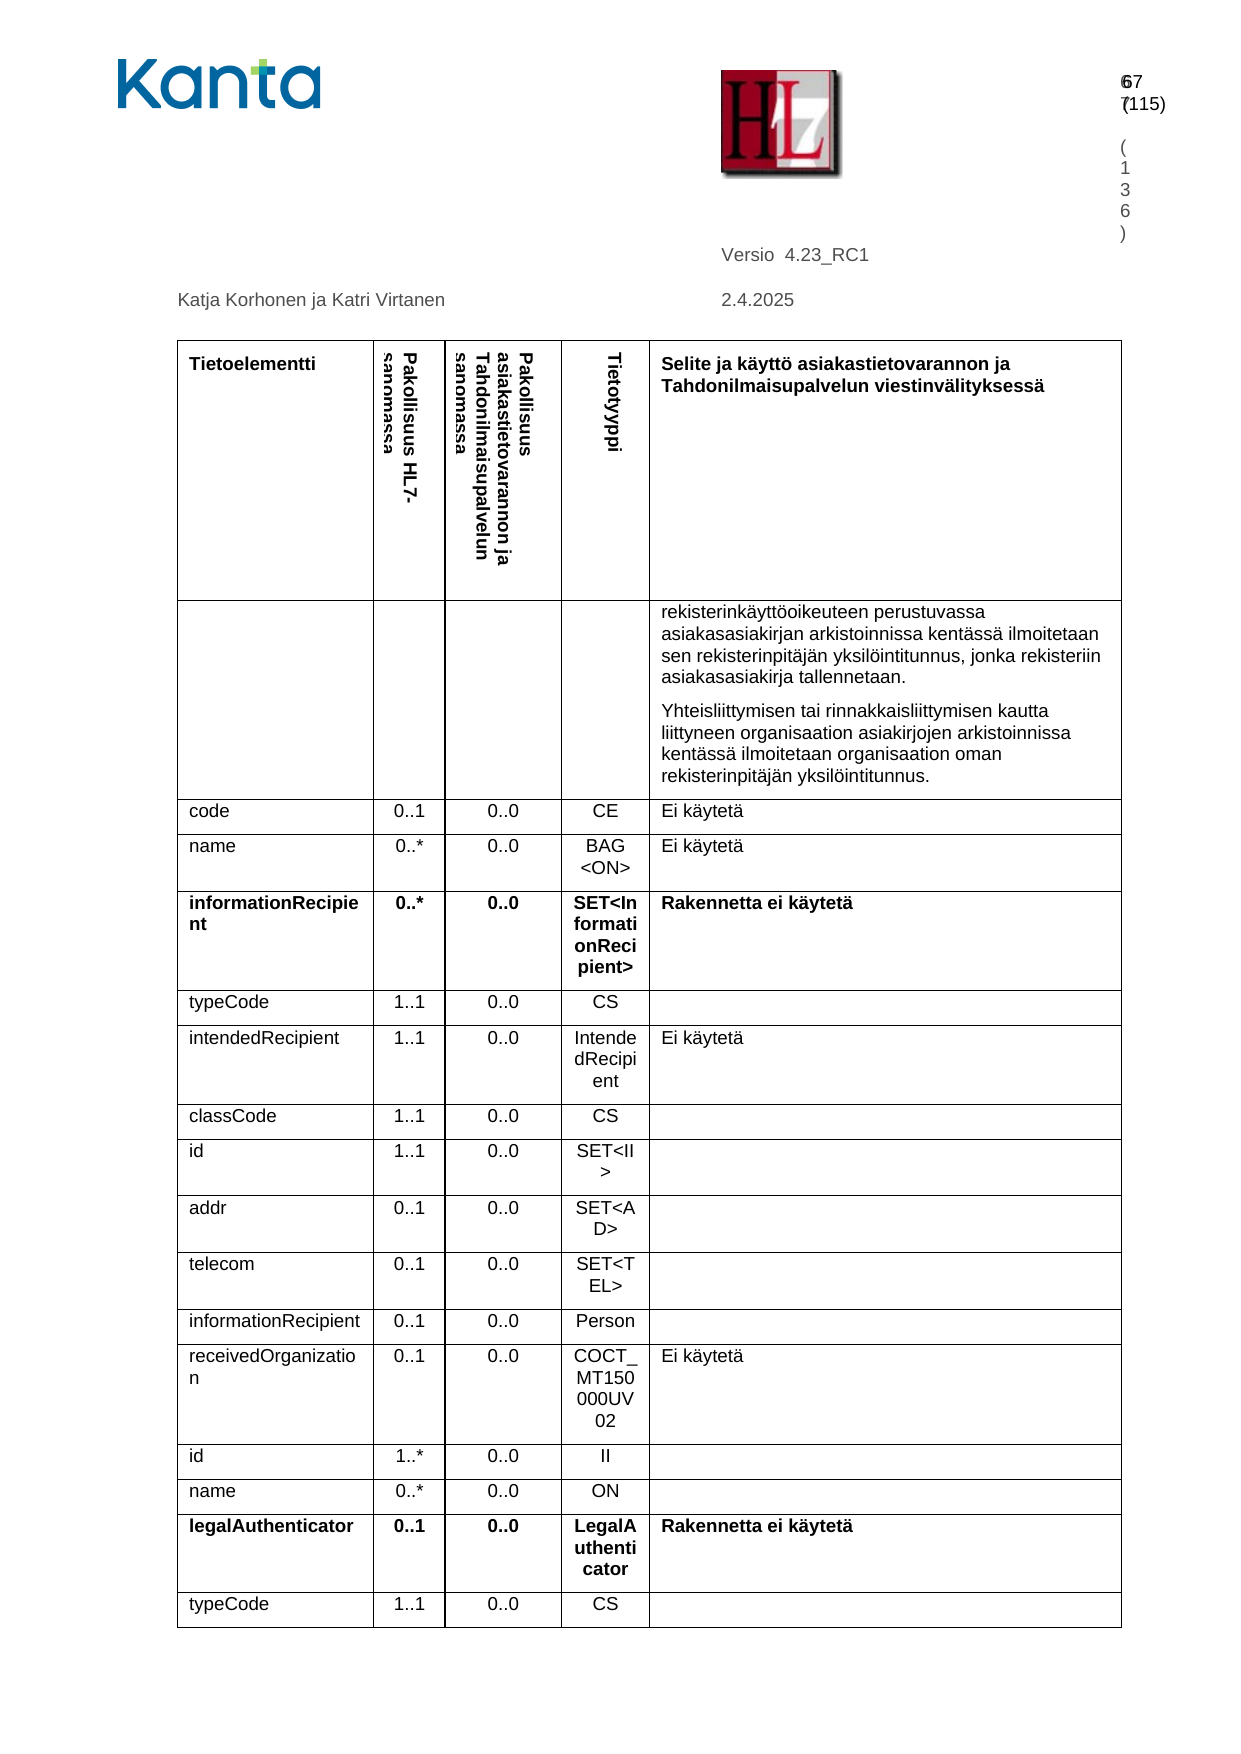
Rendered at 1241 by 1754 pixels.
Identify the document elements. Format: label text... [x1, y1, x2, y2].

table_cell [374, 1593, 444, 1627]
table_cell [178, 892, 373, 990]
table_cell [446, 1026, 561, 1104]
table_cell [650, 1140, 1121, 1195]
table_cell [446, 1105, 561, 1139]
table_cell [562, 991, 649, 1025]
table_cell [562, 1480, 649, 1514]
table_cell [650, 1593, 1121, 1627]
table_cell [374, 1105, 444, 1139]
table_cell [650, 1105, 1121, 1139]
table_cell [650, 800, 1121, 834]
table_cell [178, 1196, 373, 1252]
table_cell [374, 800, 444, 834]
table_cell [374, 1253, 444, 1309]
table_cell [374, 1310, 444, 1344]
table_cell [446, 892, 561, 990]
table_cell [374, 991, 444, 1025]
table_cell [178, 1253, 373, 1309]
table_header Tietotyyppi [562, 341, 649, 600]
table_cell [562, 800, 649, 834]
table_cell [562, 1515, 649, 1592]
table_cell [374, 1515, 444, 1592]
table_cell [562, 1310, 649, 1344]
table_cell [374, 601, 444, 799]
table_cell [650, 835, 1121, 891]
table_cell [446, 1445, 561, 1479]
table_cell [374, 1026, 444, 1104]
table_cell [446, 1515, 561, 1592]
table_header Pakollisuus HL7-sanomassa [374, 341, 444, 600]
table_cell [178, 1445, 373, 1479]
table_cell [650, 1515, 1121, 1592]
picture [721, 70, 844, 179]
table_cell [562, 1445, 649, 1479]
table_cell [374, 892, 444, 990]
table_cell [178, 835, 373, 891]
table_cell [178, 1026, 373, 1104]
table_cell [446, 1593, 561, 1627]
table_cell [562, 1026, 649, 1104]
table_header Pakollisuus asiakastietovarannon ja Tahdonilmaisupalvelun sanomassa [446, 341, 561, 600]
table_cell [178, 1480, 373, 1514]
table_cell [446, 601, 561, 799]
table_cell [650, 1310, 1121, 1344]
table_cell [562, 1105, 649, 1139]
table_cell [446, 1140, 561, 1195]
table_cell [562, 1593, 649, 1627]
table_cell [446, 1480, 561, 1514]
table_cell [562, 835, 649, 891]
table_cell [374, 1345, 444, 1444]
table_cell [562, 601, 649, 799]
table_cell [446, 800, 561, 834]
table_header Selite ja käyttö asiakastietovarannon ja Tahdonilmaisupalvelun viestinvälityksessä [650, 341, 1121, 600]
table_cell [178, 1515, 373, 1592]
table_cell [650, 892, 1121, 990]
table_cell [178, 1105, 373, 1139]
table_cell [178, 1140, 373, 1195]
table_header Tietoelementti [178, 341, 373, 600]
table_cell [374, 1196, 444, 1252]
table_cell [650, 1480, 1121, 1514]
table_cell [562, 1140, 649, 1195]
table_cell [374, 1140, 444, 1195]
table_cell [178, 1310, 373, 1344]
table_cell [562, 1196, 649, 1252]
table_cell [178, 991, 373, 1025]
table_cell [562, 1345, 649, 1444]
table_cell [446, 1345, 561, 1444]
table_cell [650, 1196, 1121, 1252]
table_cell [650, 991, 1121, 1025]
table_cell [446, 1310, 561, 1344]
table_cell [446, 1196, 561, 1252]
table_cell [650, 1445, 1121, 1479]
picture [118, 59, 321, 109]
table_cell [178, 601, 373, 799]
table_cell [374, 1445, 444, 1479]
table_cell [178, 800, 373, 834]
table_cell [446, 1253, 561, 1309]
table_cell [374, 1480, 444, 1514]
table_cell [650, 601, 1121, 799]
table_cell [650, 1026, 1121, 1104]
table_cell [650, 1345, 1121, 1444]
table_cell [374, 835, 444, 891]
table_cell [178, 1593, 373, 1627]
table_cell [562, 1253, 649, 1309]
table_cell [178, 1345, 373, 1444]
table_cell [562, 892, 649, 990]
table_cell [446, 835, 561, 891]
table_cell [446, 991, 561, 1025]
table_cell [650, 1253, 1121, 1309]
